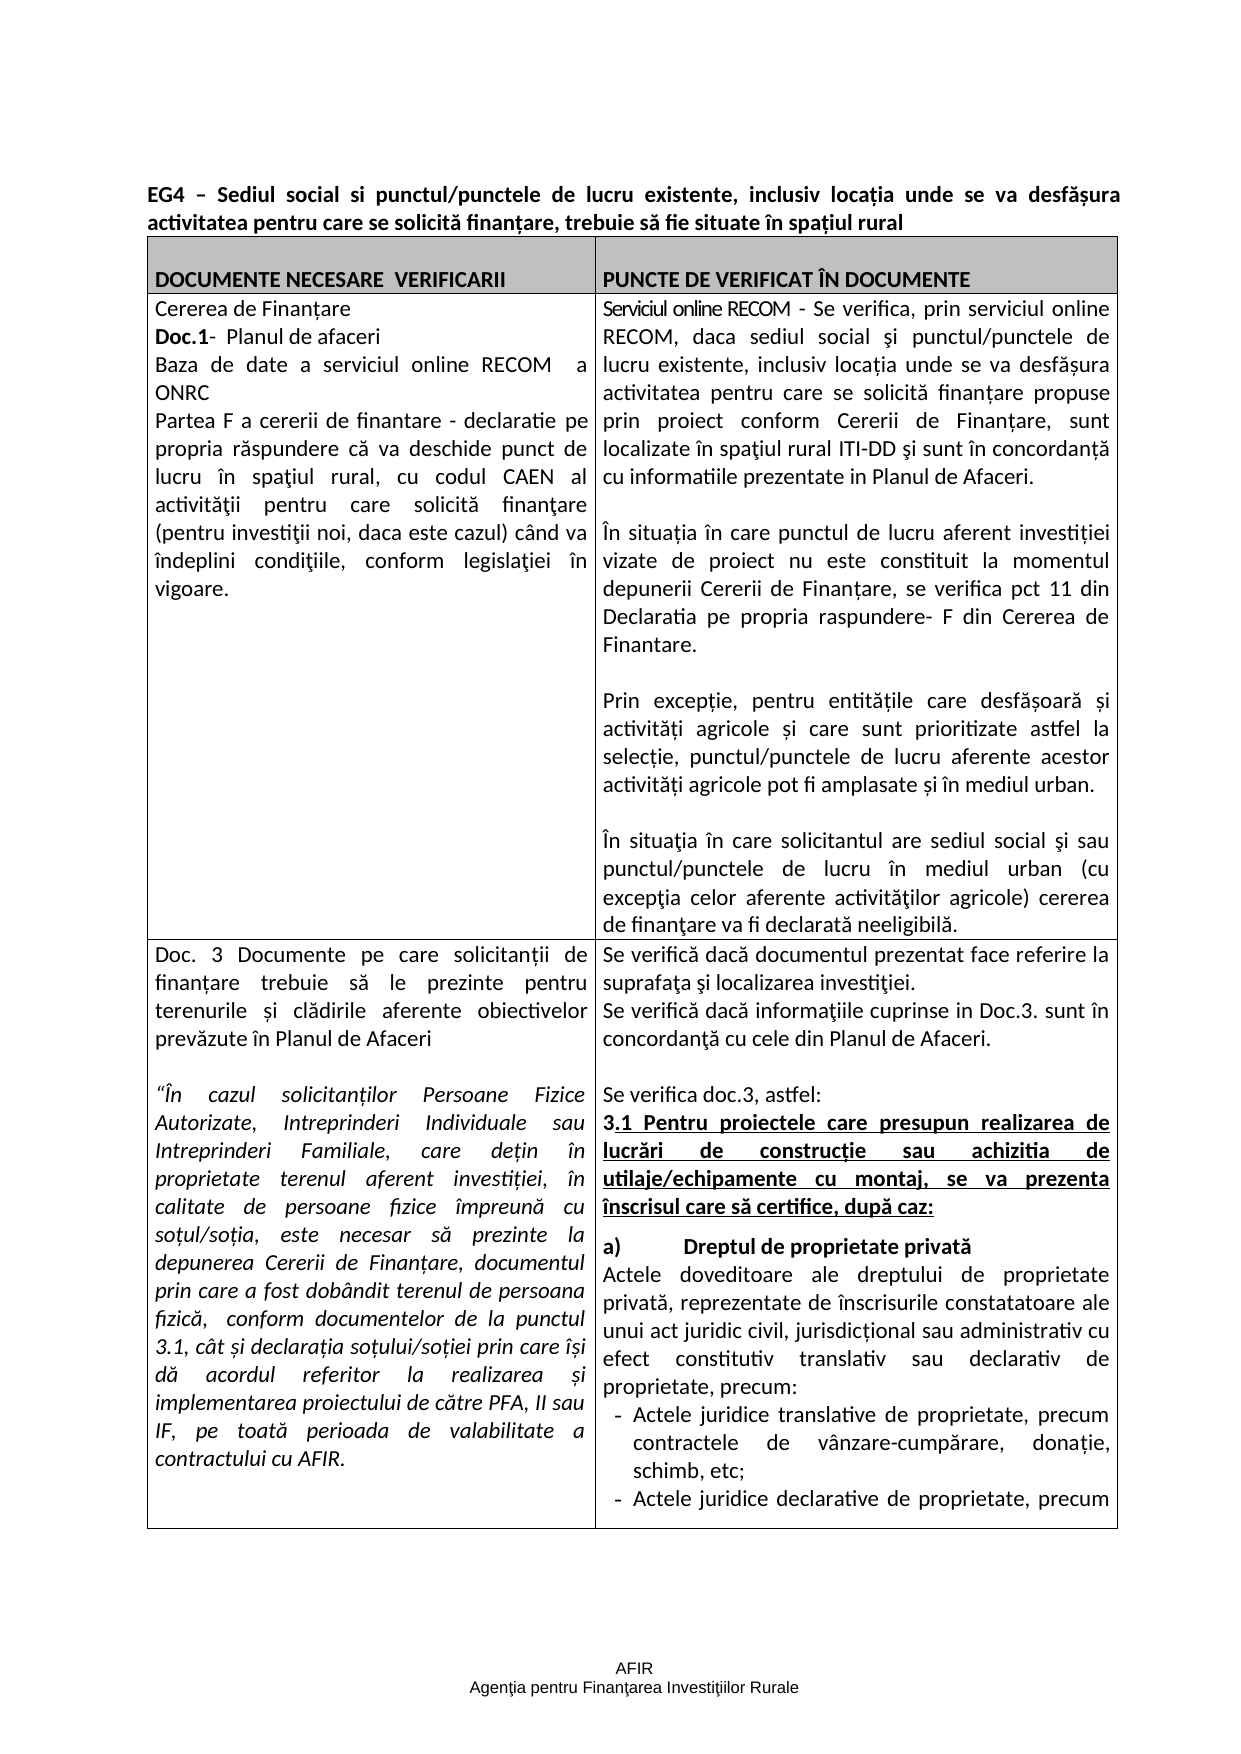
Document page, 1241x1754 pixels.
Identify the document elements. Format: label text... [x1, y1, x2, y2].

text EG4 – Sediul social si punctul/punctele de lucru existente, inclusiv locația unde se va desfășura activitatea pentru care se solicită finanțare, trebuie să fie situate în spațiul rural [147, 180, 1122, 236]
table_cell Cererea de Finanțare Doc.1- Planul de afaceri Baza de date a serviciul online RECOM a ONRC Partea F a cererii de finantare - declaratie pe propria răspundere că va deschide punct de lucru în spaţiul rural, cu codul CAEN al activităţii pentru care solicită finanţare (pentru investiţii noi, daca este cazul) când va îndeplini condiţiile, conform legislaţiei în vigoare. [148, 294, 595, 939]
table_header PUNCTE DE VERIFICAT ÎN DOCUMENTE [596, 237, 1117, 293]
table_header DOCUMENTE NECESARE VERIFICARII [148, 237, 595, 293]
table_cell Serviciul online RECOM - Se verifica, prin serviciul online RECOM, daca sediul social şi punctul/punctele de lucru existente, inclusiv locația unde se va desfășura activitatea pentru care se solicită finanțare propuse prin proiect conform Cererii de Finanțare, sunt localizate în spaţiul rural ITI-DD şi sunt în concordanță cu informatiile prezentate in Planul de Afaceri. În situația în care punctul de lucru aferent investiției vizate de proiect nu este constituit la momentul depunerii Cererii de Finanțare, se verifica pct 11 din Declaratia pe propria raspundere- F din Cererea de Finantare. Prin excepție, pentru entitățile care desfășoară și activități agricole și care sunt prioritizate astfel la selecție, punctul/punctele de lucru aferente acestor activități agricole pot fi amplasate și în mediul urban. În situaţia în care solicitantul are sediul social şi sau punctul/punctele de lucru în mediul urban (cu excepţia celor aferente activităţilor agricole) cererea de finanţare va fi declarată neeligibilă. [596, 294, 1117, 939]
